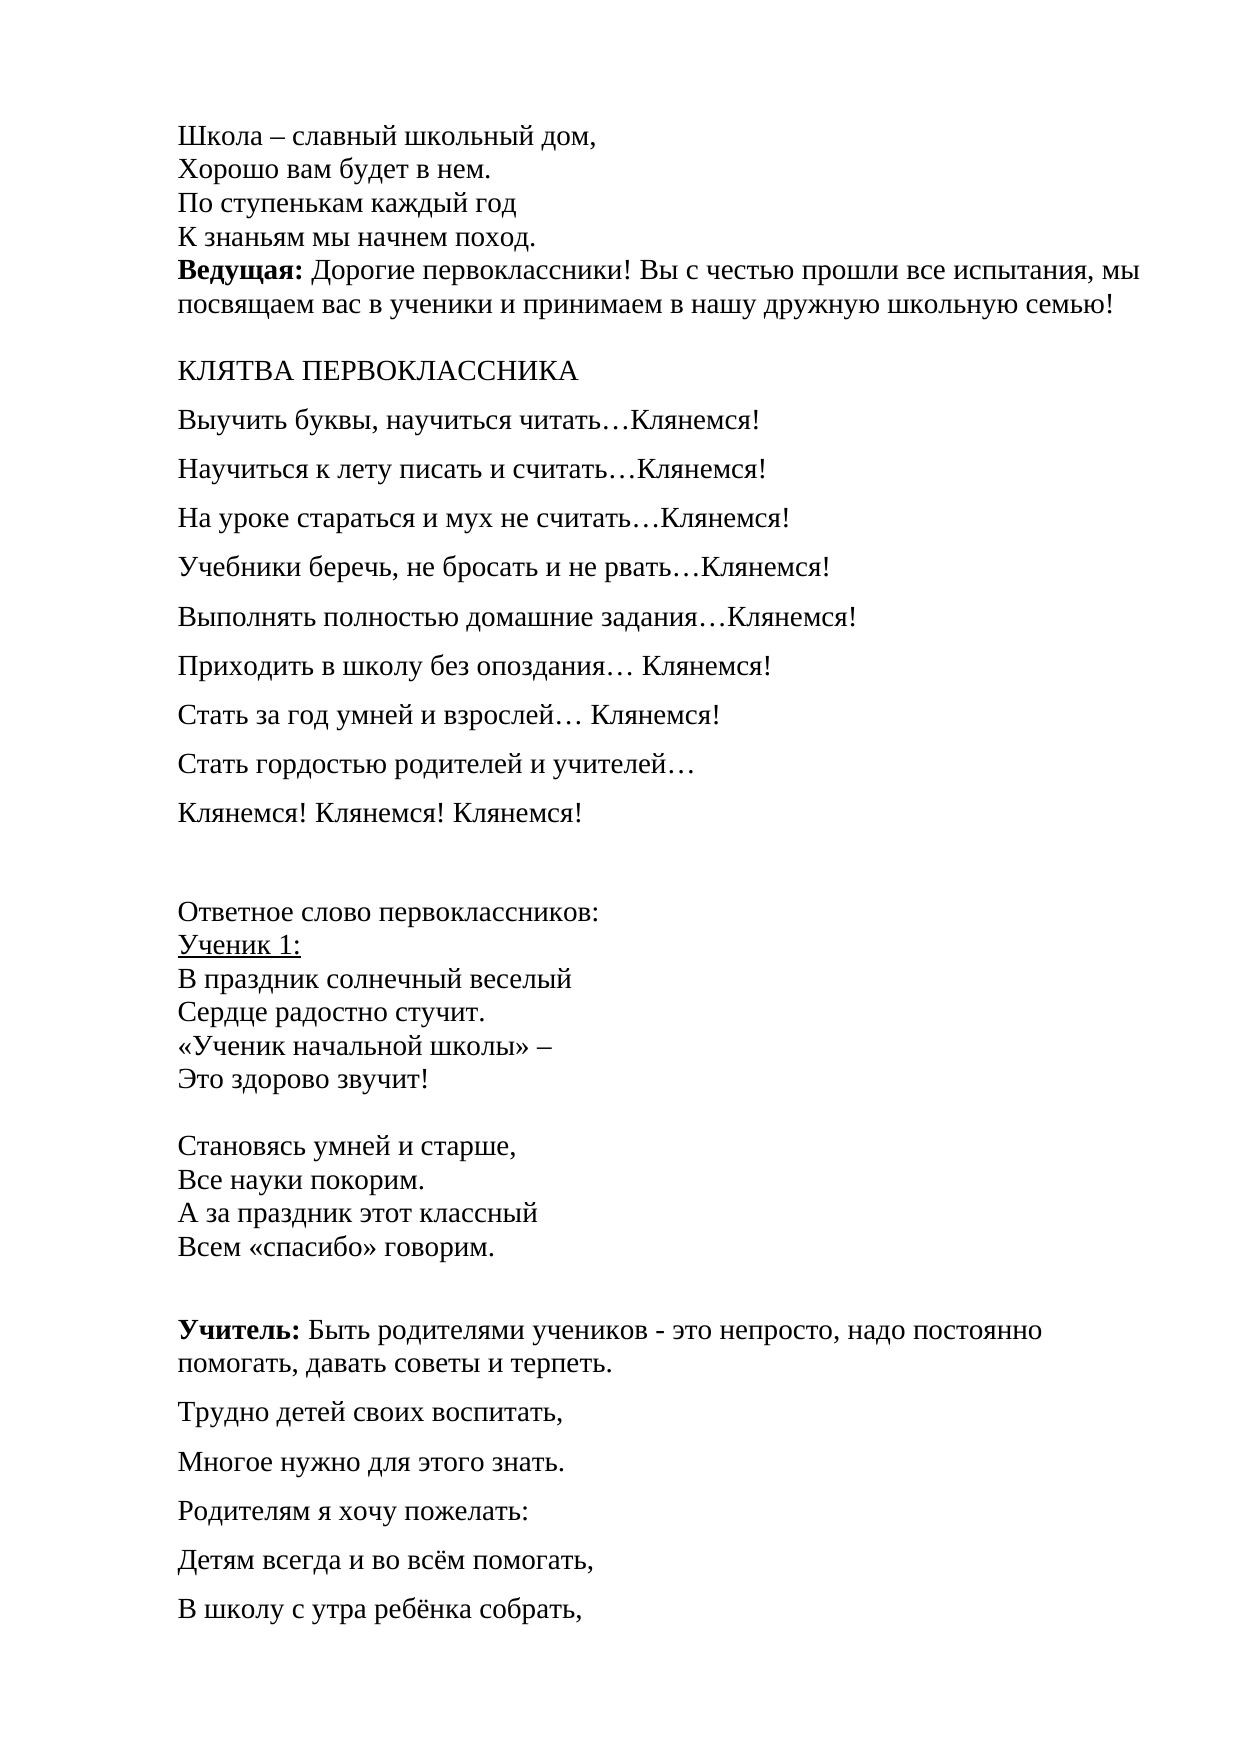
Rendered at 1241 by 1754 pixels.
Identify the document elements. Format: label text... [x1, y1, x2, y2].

text Ответное слово первоклассников: [177, 894, 1152, 927]
text Клянемся! Клянемся! Клянемся! [177, 795, 1152, 829]
text Становясь умней и старше, Все науки покорим. А за праздник этот классный Всем «спасибо» говорим. [177, 1095, 1152, 1263]
text Трудно детей своих воспитать, [177, 1394, 1152, 1428]
text Ведущая: Дорогие первоклассники! Вы с честью прошли все испытания, мы посвящаем вас в ученики и принимаем в нашу дружную школьную семью! [177, 252, 1152, 319]
text Ученик 1: В праздник солнечный веселый Сердце радостно стучит. «Ученик начальной школы» – Это здорово звучит! [177, 927, 1152, 1095]
text В школу с утра ребёнка собрать, [177, 1591, 1152, 1625]
text Научиться к лету писать и считать…Клянемся! [177, 451, 1152, 485]
text Учебники беречь, не бросать и не рвать…Клянемся! [177, 549, 1152, 583]
text Приходить в школу без опоздания… Клянемся! [177, 648, 1152, 681]
text Выполнять полностью домашние задания…Клянемся! [177, 599, 1152, 632]
text Родителям я хочу пожелать: [177, 1493, 1152, 1526]
text Учитель: Быть родителями учеников - это непросто, надо постоянно помогать, давать советы и терпеть. [177, 1312, 1152, 1379]
text Школа – славный школьный дом, Хорошо вам будет в нем. По ступенькам каждый год К знаньям мы начнем поход. [177, 118, 1152, 252]
text Многое нужно для этого знать. [177, 1444, 1152, 1477]
text КЛЯТВА ПЕРВОКЛАССНИКА [177, 353, 1152, 386]
text Стать гордостью родителей и учителей… [177, 746, 1152, 780]
text Выучить буквы, научиться читать…Клянемся! [177, 402, 1152, 436]
text Стать за год умней и взрослей… Клянемся! [177, 697, 1152, 731]
text Детям всегда и во всём помогать, [177, 1542, 1152, 1576]
text На уроке стараться и мух не считать…Клянемся! [177, 500, 1152, 534]
